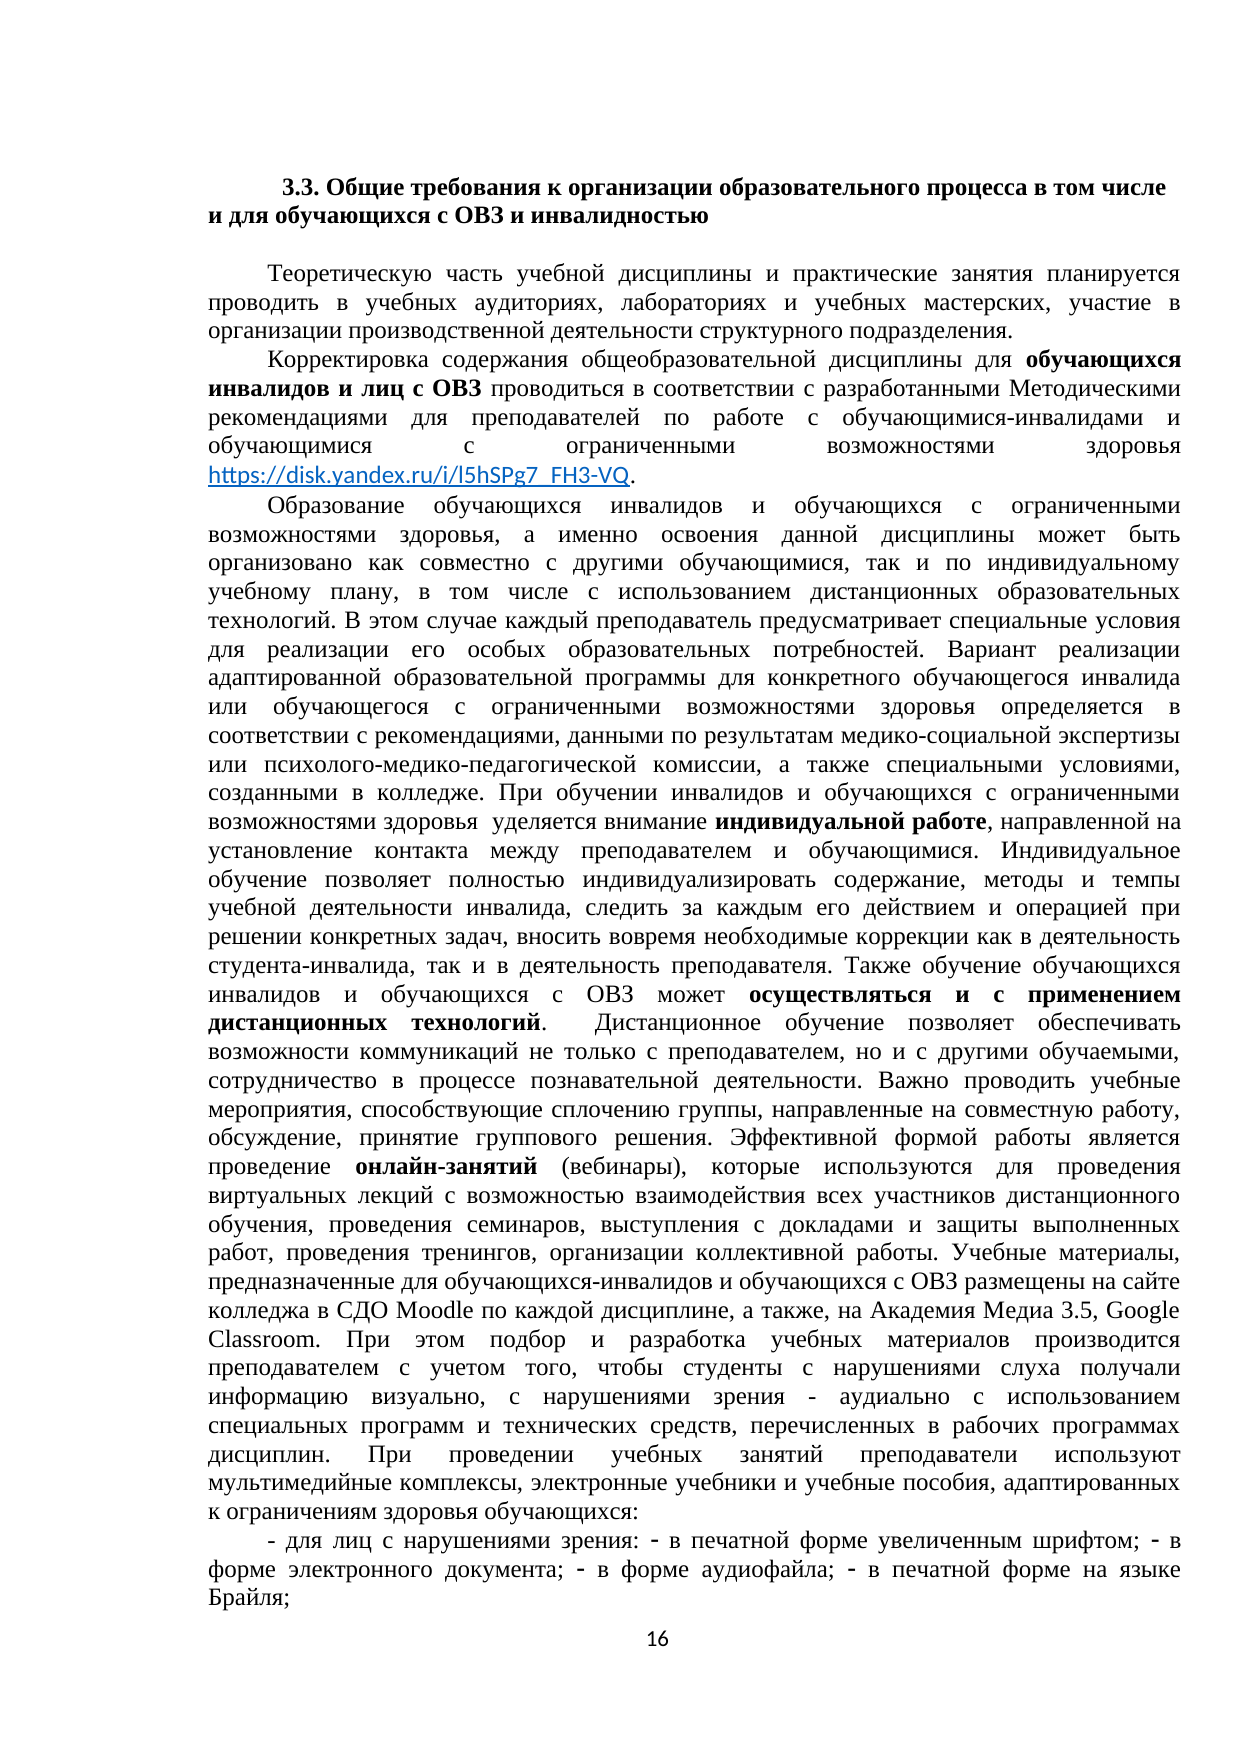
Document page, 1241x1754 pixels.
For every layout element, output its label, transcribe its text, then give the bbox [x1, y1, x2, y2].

text Теоретическую часть учебной дисциплины и практические занятия планируется проводить в учебных аудиториях, лабораториях и учебных мастерских, участие в организации производственной деятельности структурного подразделения. [208, 258, 1181, 344]
text - для лиц с нарушениями зрения: в печатной форме увеличенным шрифтом; в форме электронного документа; в форме аудиофайла; в печатной форме на языке Брайля; [208, 1525, 1181, 1611]
subtitle 3.3. Общие требования к организации образовательного процесса в том числе и для обучающихся с ОВЗ и инвалидностью [208, 172, 1181, 229]
text Образование обучающихся инвалидов и обучающихся с ограниченными возможностями здоровья, а именно освоения данной дисциплины может быть организовано как совместно с другими обучающимися, так и по индивидуальному учебному плану, в том числе с использованием дистанционных образовательных технологий. В этом случае каждый преподаватель предусматривает специальные условия для реализации его особых образовательных потребностей. Вариант реализации адаптированной образовательной программы для конкретного обучающегося инвалида или обучающегося с ограниченными возможностями здоровья определяется в соответствии с рекомендациями, данными по результатам медико-социальной экспертизы или психолого-медико-педагогической комиссии, а также специальными условиями, созданными в колледже. При обучении инвалидов и обучающихся с ограниченными возможностями здоровья уделяется внимание индивидуальной работе, направленной на установление контакта между преподавателем и обучающимися. Индивидуальное обучение позволяет полностью индивидуализировать содержание, методы и темпы учебной деятельности инвалида, следить за каждым его действием и операцией при решении конкретных задач, вносить вовремя необходимые коррекции как в деятельность студента-инвалида, так и в деятельность преподавателя. Также обучение обучающихся инвалидов и обучающихся с ОВЗ может осуществляться и с применением дистанционных технологий. Дистанционное обучение позволяет обеспечивать возможности коммуникаций не только с преподавателем, но и с другими обучаемыми, сотрудничество в процессе познавательной деятельности. Важно проводить учебные мероприятия, способствующие сплочению группы, направленные на совместную работу, обсуждение, принятие группового решения. Эффективной формой работы является проведение онлайн-занятий (вебинары), которые используются для проведения виртуальных лекций с возможностью взаимодействия всех участников дистанционного обучения, проведения семинаров, выступления с докладами и защиты выполненных работ, проведения тренингов, организации коллективной работы. Учебные материалы, предназначенные для обучающихся-инвалидов и обучающихся с ОВЗ размещены на сайте колледжа в СДО Moodle по каждой дисциплине, а также, на Академия Медиа 3.5, Google Classroom. При этом подбор и разработка учебных материалов производится преподавателем с учетом того, чтобы студенты с нарушениями слуха получали информацию визуально, с нарушениями зрения - аудиально с использованием специальных программ и технических средств, перечисленных в рабочих программах дисциплин. При проведении учебных занятий преподаватели используют мультимедийные комплексы, электронные учебники и учебные пособия, адаптированных к ограничениям здоровья обучающихся: [208, 490, 1181, 1525]
text Корректировка содержания общеобразовательной дисциплины для обучающихся инвалидов и лиц с ОВЗ проводиться в соответствии с разработанными Методическими рекомендациями для преподавателей по работе с обучающимися-инвалидами и обучающимися с ограниченными возможностями здоровья https://disk.yandex.ru/i/l5hSPg7_FH3-VQ. [208, 344, 1181, 490]
